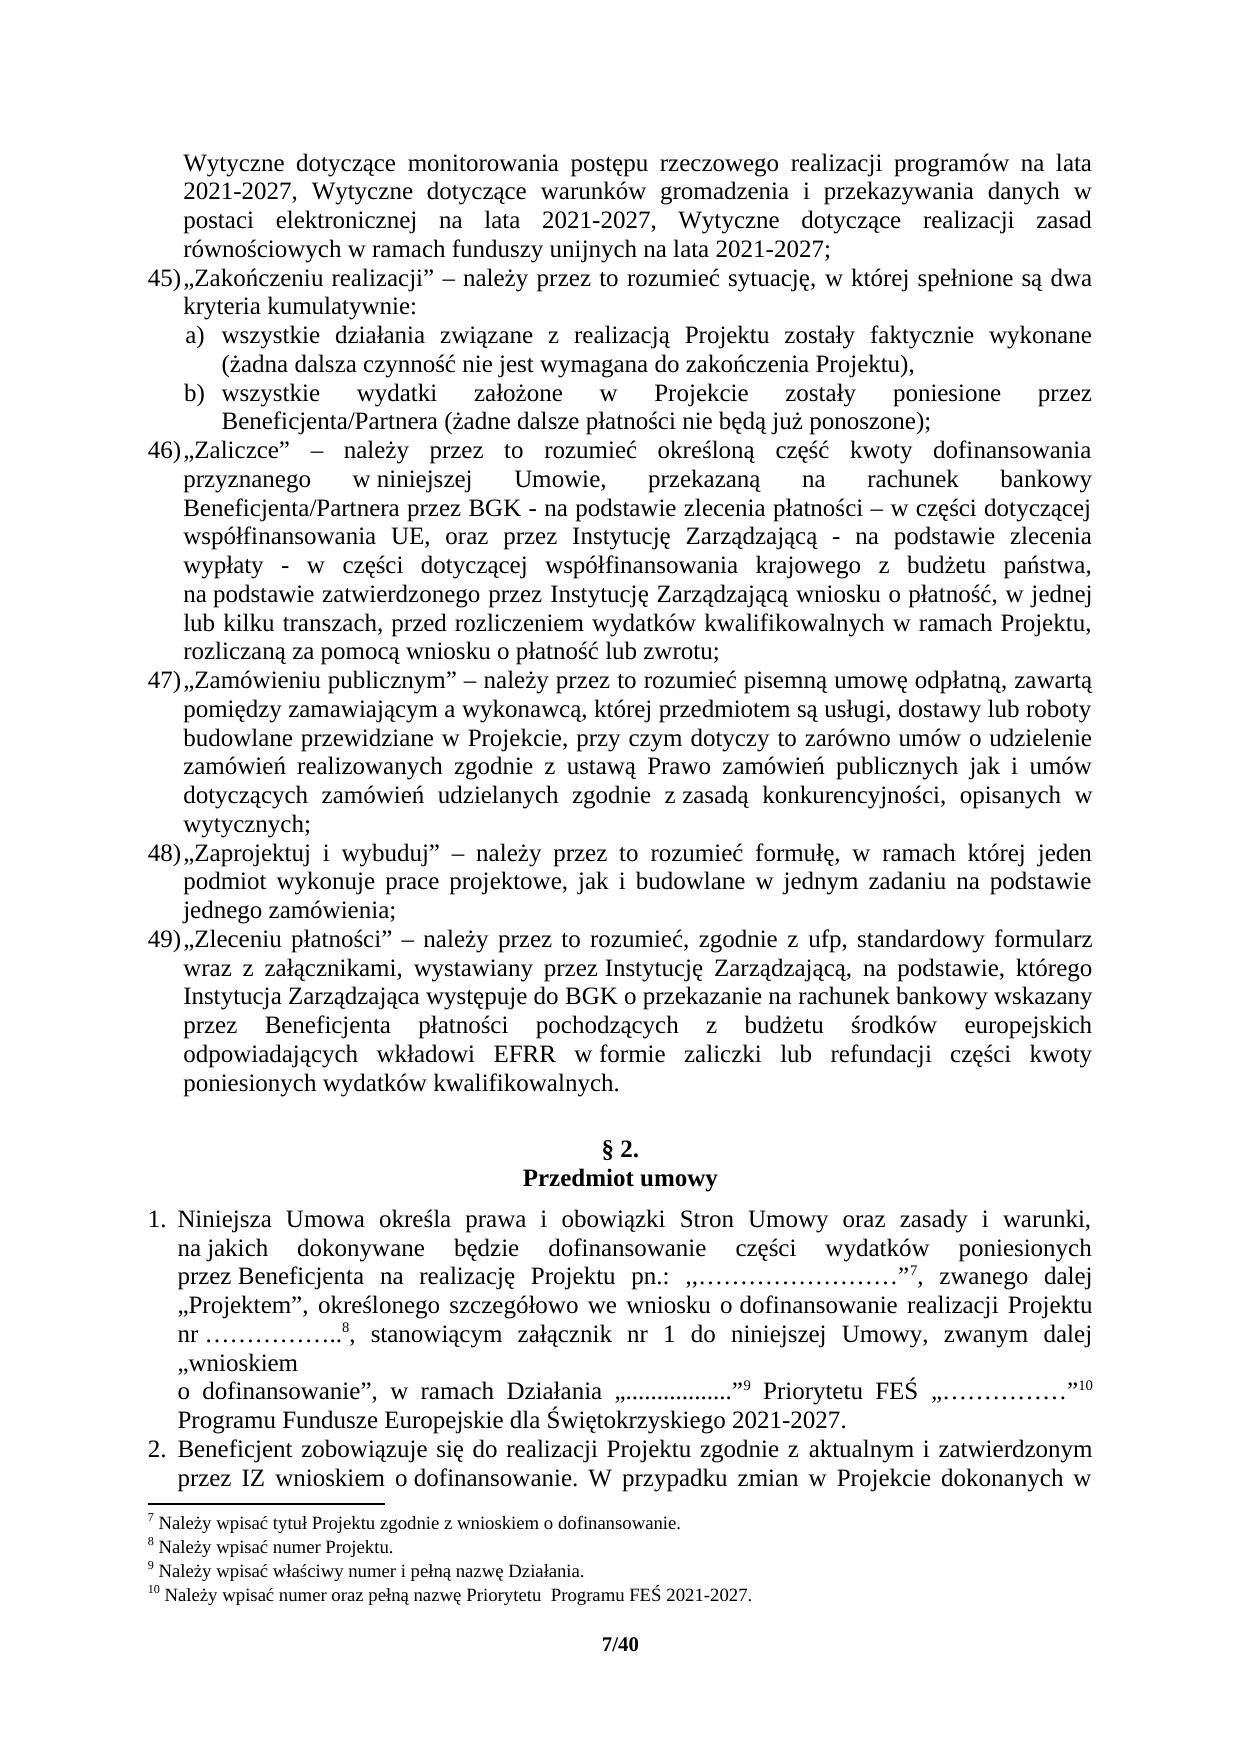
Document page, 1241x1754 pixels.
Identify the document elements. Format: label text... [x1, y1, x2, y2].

list wszystkie działania związane z realizacją Projektu zostały faktycznie wykonane (żadna dalsza czynność nie jest wymagana do zakończenia Projektu), [185, 320, 1093, 378]
list „Zleceniu płatności” – należy przez to rozumieć, zgodnie z ufp, standardowy formularz wraz z załącznikami, wystawiany przez Instytucję Zarządzającą, na podstawie, którego Instytucja Zarządzająca występuje do BGK o przekazanie na rachunek bankowy wskazany przez Beneficjenta płatności pochodzących z budżetu środków europejskich odpowiadających wkładowi EFRR w formie zaliczki lub refundacji części kwoty poniesionych wydatków kwalifikowalnych. [148, 924, 1093, 1096]
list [148, 148, 1093, 263]
text § 2. Przedmiot umowy [148, 1134, 1093, 1191]
list „Zamówieniu publicznym” – należy przez to rozumieć pisemną umowę odpłatną, zawartą pomiędzy zamawiającym a wykonawcą, której przedmiotem są usługi, dostawy lub roboty budowlane przewidziane w Projekcie, przy czym dotyczy to zarówno umów o udzielenie zamówień realizowanych zgodnie z ustawą Prawo zamówień publicznych jak i umów dotyczących zamówień udzielanych zgodnie z zasadą konkurencyjności, opisanych w wytycznych; [148, 665, 1093, 838]
list Niniejsza Umowa określa prawa i obowiązki Stron Umowy oraz zasady i warunki, na jakich dokonywane będzie dofinansowanie części wydatków poniesionych przez Beneficjenta na realizację Projektu pn.: ,,……………………”, zwanego dalej „Projektem”, określonego szczegółowo we wniosku o dofinansowanie realizacji Projektu nr …………….., stanowiącym załącznik nr 1 do niniejszej Umowy, zwanym dalej „wnioskiem o dofinansowanie”, w ramach Działania „.................” Priorytetu FEŚ „……………” Programu Fundusze Europejskie dla Świętokrzyskiego 2021-2027. [148, 1204, 1093, 1434]
list „Zaprojektuj i wybuduj” – należy przez to rozumieć formułę, w ramach której jeden podmiot wykonuje prace projektowe, jak i budowlane w jednym zadaniu na podstawie jednego zamówienia; [148, 838, 1093, 924]
list „Zakończeniu realizacji” – należy przez to rozumieć sytuację, w której spełnione są dwa kryteria kumulatywnie: [148, 263, 1093, 320]
list wszystkie wydatki założone w Projekcie zostały poniesione przez Beneficjenta/Partnera (żadne dalsze płatności nie będą już ponoszone); [184, 378, 1093, 435]
list „Zaliczce” – należy przez to rozumieć określoną część kwoty dofinansowania przyznanego w niniejszej Umowie, przekazaną na rachunek bankowy Beneficjenta/Partnera przez BGK - na podstawie zlecenia płatności – w części dotyczącej współfinansowania UE, oraz przez Instytucję Zarządzającą - na podstawie zlecenia wypłaty - w części dotyczącej współfinansowania krajowego z budżetu państwa, na podstawie zatwierdzonego przez Instytucję Zarządzającą wniosku o płatność, w jednej lub kilku transzach, przed rozliczeniem wydatków kwalifikowalnych w ramach Projektu, rozliczaną za pomocą wniosku o płatność lub zwrotu; [148, 435, 1093, 665]
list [148, 1434, 1093, 1491]
